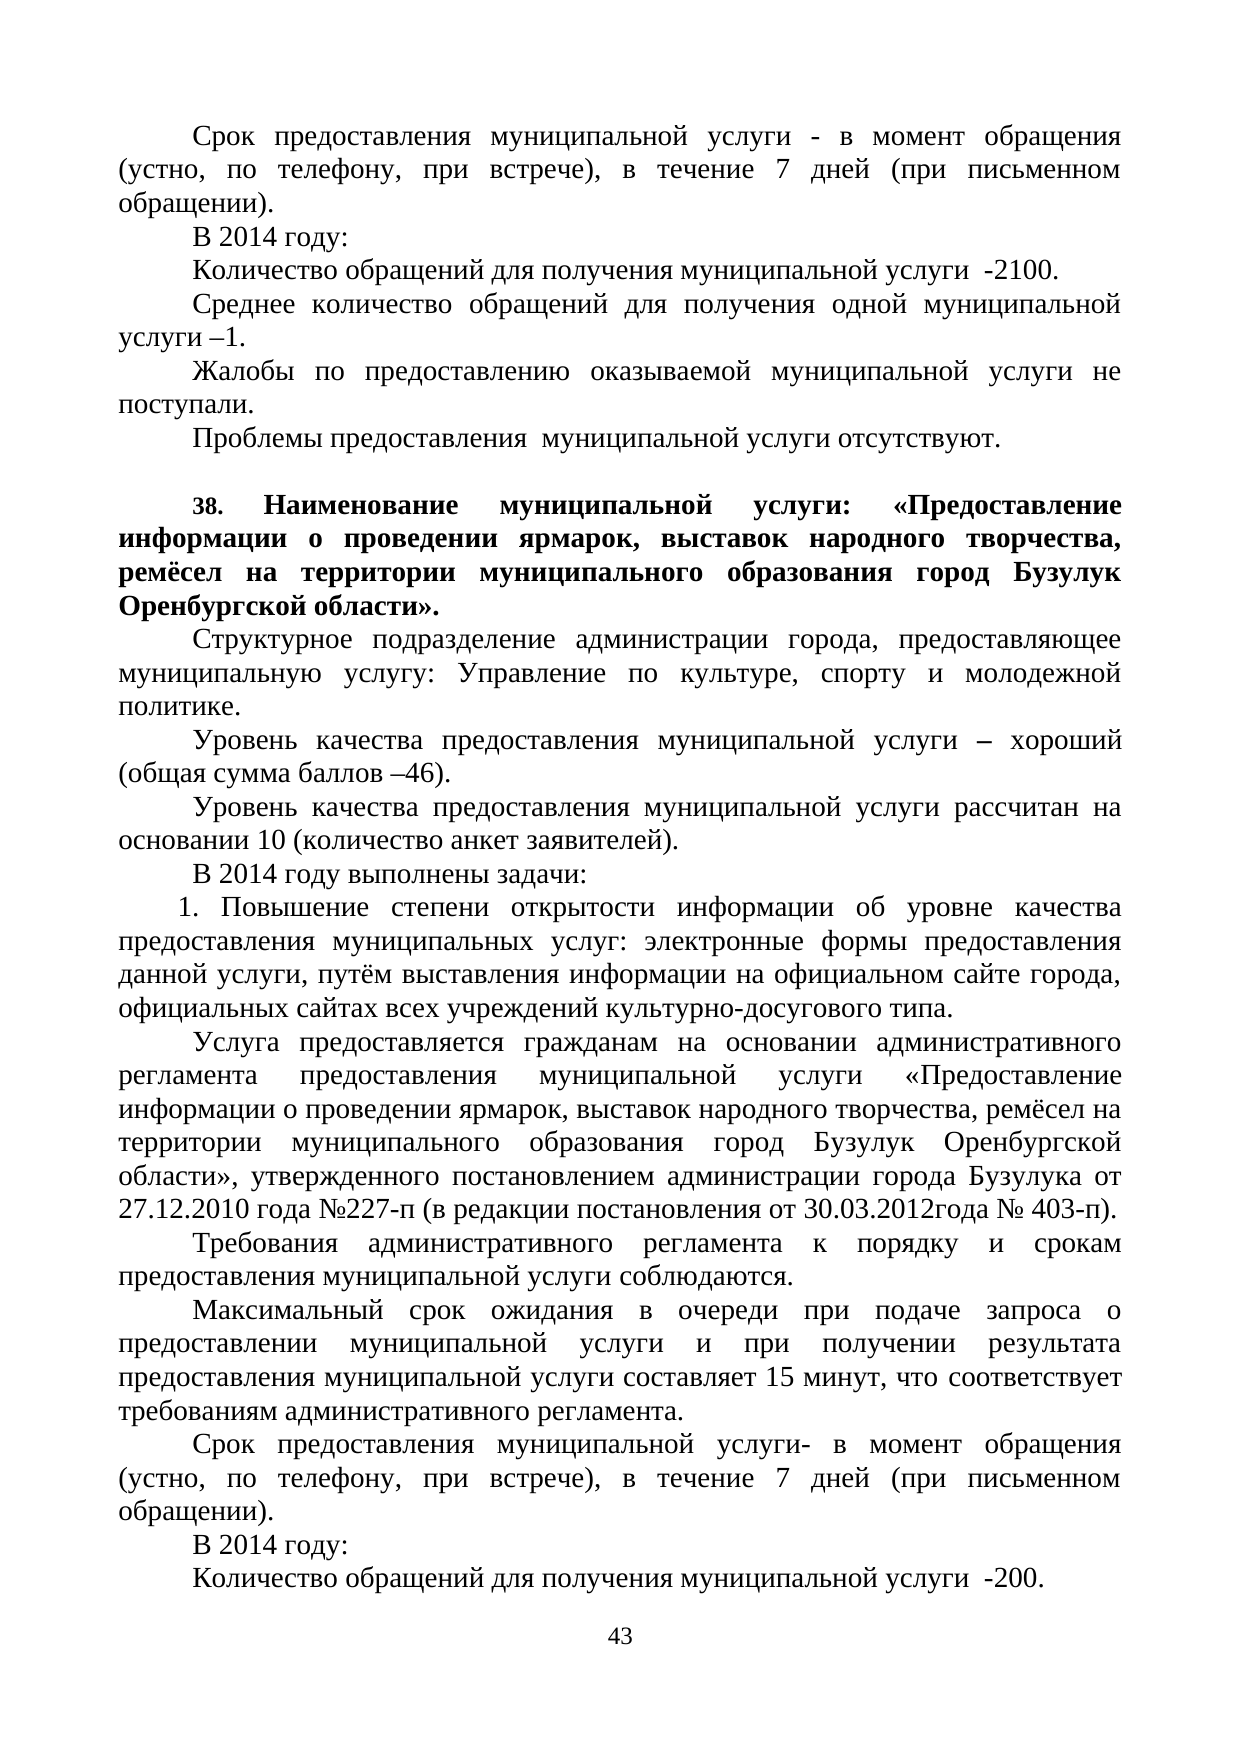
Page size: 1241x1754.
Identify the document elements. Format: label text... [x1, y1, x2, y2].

text Уровень качества предоставления муниципальной услуги рассчитан на основании 10 (количество анкет заявителей). [118, 789, 1122, 856]
text В 2014 году: [118, 219, 1122, 252]
text Количество обращений для получения муниципальной услуги -200. [118, 1560, 1122, 1594]
text 38. Наименование муниципальной услуги: «Предоставление информации о проведении ярмарок, выставок народного творчества, ремёсел на территории муниципального образования город Бузулук Оренбургской области». [118, 487, 1122, 621]
text Проблемы предоставления муниципальной услуги отсутствуют. [118, 420, 1122, 453]
text Жалобы по предоставлению оказываемой муниципальной услуги не поступали. [118, 353, 1122, 420]
text Среднее количество обращений для получения одной муниципальной услуги –1. [118, 286, 1122, 353]
text 1. Повышение степени открытости информации об уровне качества предоставления муниципальных услуг: электронные формы предоставления данной услуги, путём выставления информации на официальном сайте города, официальных сайтах всех учреждений культурно-досугового типа. [118, 889, 1122, 1024]
text В 2014 году: [118, 1527, 1122, 1560]
text Уровень качества предоставления муниципальной услуги – хороший (общая сумма баллов –46). [118, 722, 1122, 789]
text Срок предоставления муниципальной услуги - в момент обращения (устно, по телефону, при встрече), в течение 7 дней (при письменном обращении). [118, 118, 1122, 219]
text В 2014 году выполнены задачи: [118, 856, 1122, 889]
text Структурное подразделение администрации города, предоставляющее муниципальную услугу: Управление по культуре, спорту и молодежной политике. [118, 621, 1122, 722]
text Услуга предоставляется гражданам на основании административного регламента предоставления муниципальной услуги «Предоставление информации о проведении ярмарок, выставок народного творчества, ремёсел на территории муниципального образования город Бузулук Оренбургской области», утвержденного постановлением администрации города Бузулука от 27.12.2010 года №227-п (в редакции постановления от 30.03.2012года № 403-п). [118, 1024, 1122, 1225]
text Количество обращений для получения муниципальной услуги -2100. [118, 252, 1122, 286]
text Срок предоставления муниципальной услуги- в момент обращения (устно, по телефону, при встрече), в течение 7 дней (при письменном обращении). [118, 1426, 1122, 1527]
text Требования административного регламента к порядку и срокам предоставления муниципальной услуги соблюдаются. [118, 1225, 1122, 1292]
text Максимальный срок ожидания в очереди при подаче запроса о предоставлении муниципальной услуги и при получении результата предоставления муниципальной услуги составляет 15 минут, что соответствует требованиям административного регламента. [118, 1292, 1122, 1426]
